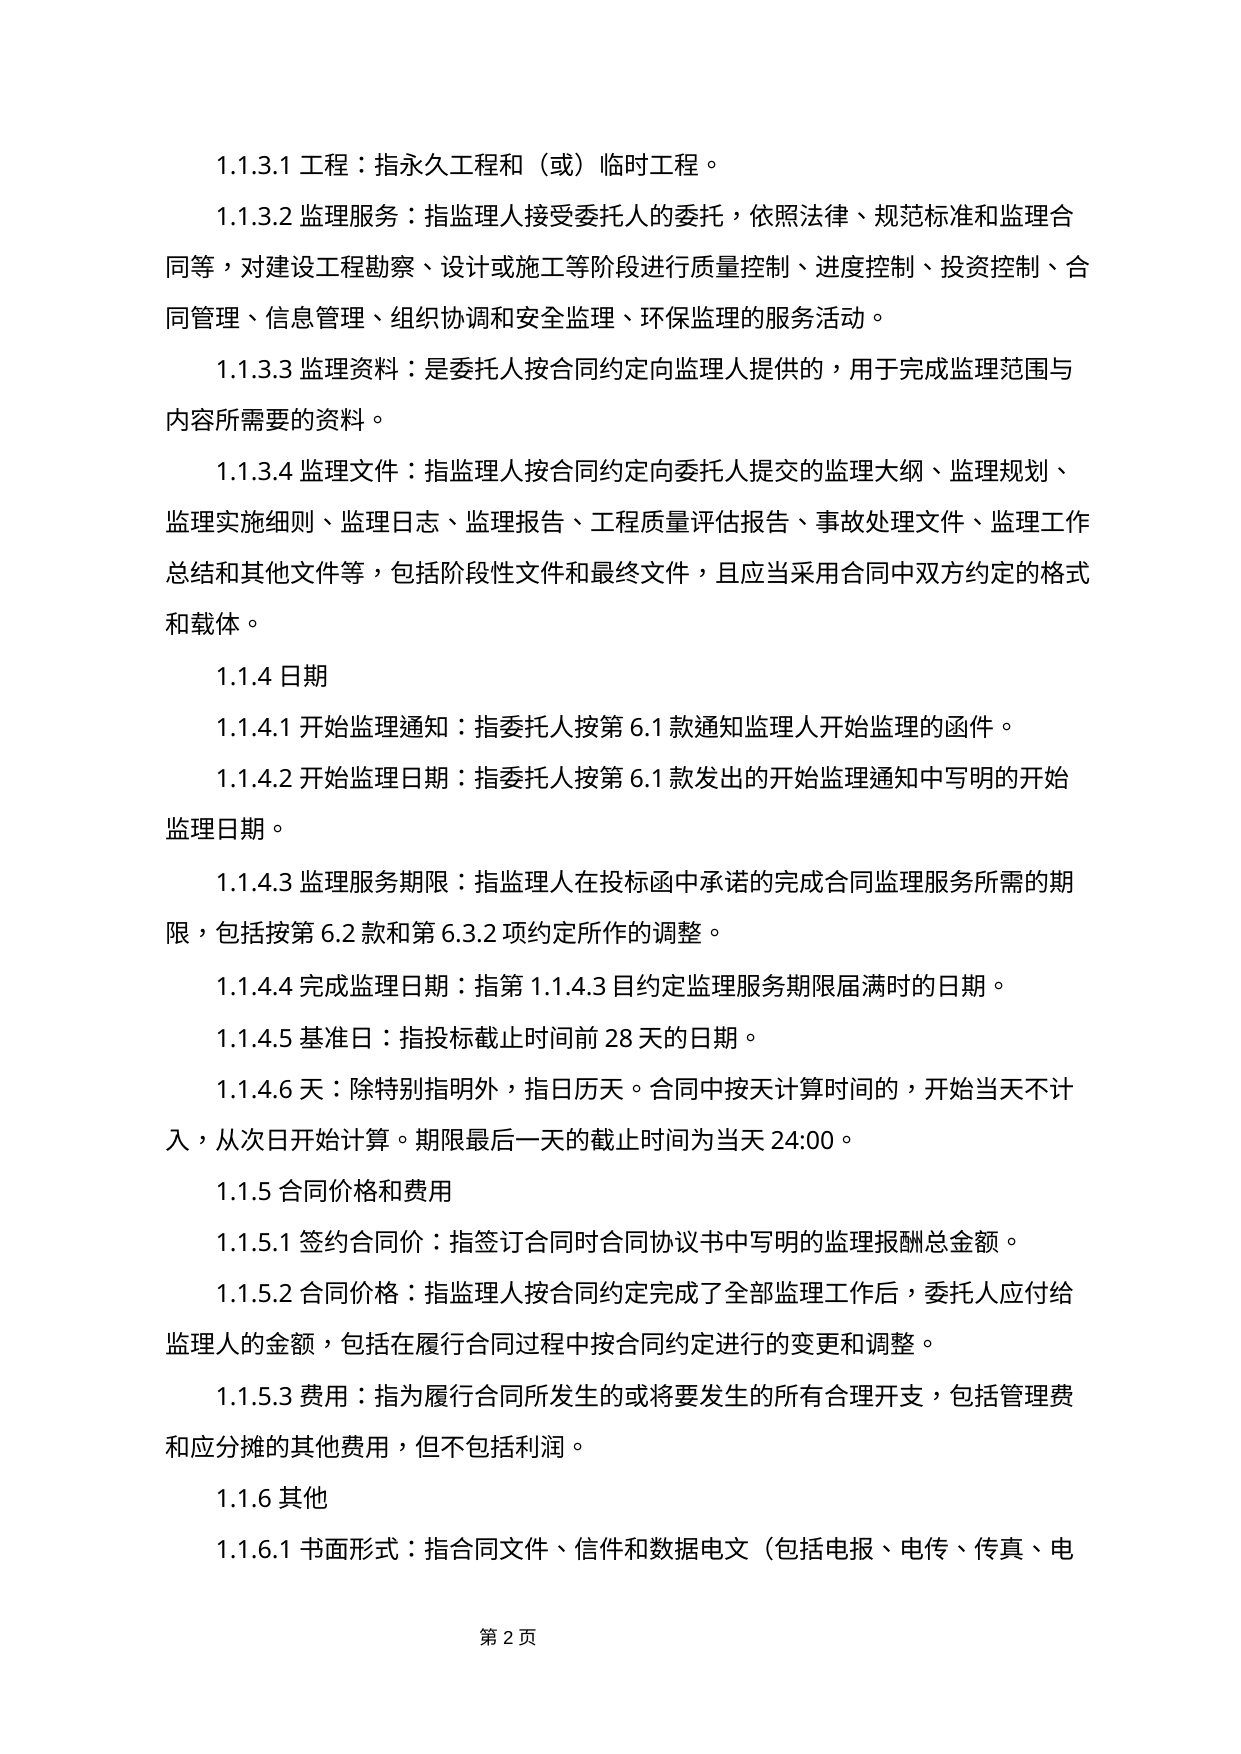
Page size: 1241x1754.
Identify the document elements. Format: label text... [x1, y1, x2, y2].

text 1.1.3.2 监理服务：指监理人接受委托人的委托，依照法律、规范标准和监理合同等，对建设工程勘察、设计或施工等阶段进行质量控制、进度控制、投资控制、合同管理、信息管理、组织协调和安全监理、环保监理的服务活动。 [165, 199, 1092, 335]
text 1.1.4.1 开始监理通知：指委托人按第6.1款通知监理人开始监理的函件。 [165, 709, 1092, 743]
text 1.1.4.3 监理服务期限：指监理人在投标函中承诺的完成合同监理服务所需的期限，包括按第6.2款和第6.3.2项约定所作的调整。 [165, 862, 1092, 949]
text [165, 1531, 1092, 1565]
text 1.1.3.3 监理资料：是委托人按合同约定向监理人提供的，用于完成监理范围与内容所需要的资料。 [165, 352, 1092, 437]
text 1.1.3.1 工程：指永久工程和（或）临时工程。 [165, 148, 1092, 182]
text 1.1.5.3 费用：指为履行合同所发生的或将要发生的所有合理开支，包括管理费和应分摊的其他费用，但不包括利润。 [165, 1378, 1092, 1463]
text 1.1.5.1 签约合同价：指签订合同时合同协议书中写明的监理报酬总金额。 [165, 1225, 1092, 1259]
text 1.1.4 日期 [165, 658, 1092, 692]
text 1.1.4.4 完成监理日期：指第1.1.4.3目约定监理服务期限届满时的日期。 [165, 967, 1092, 1003]
text 1.1.5.2 合同价格：指监理人按合同约定完成了全部监理工作后，委托人应付给监理人的金额，包括在履行合同过程中按合同约定进行的变更和调整。 [165, 1276, 1092, 1361]
text 1.1.4.5 基准日：指投标截止时间前28天的日期。 [165, 1021, 1092, 1055]
text 1.1.4.6 天：除特别指明外，指日历天。合同中按天计算时间的，开始当天不计入，从次日开始计算。期限最后一天的截止时间为当天24:00。 [165, 1072, 1092, 1157]
text 1.1.4.2 开始监理日期：指委托人按第6.1款发出的开始监理通知中写明的开始监理日期。 [165, 760, 1092, 845]
text 1.1.3.4 监理文件：指监理人按合同约定向委托人提交的监理大纲、监理规划、监理实施细则、监理日志、监理报告、工程质量评估报告、事故处理文件、监理工作总结和其他文件等，包括阶段性文件和最终文件，且应当采用合同中双方约定的格式和载体。 [165, 454, 1092, 641]
text 1.1.5 合同价格和费用 [165, 1174, 1092, 1208]
text 1.1.6 其他 [165, 1480, 1092, 1514]
